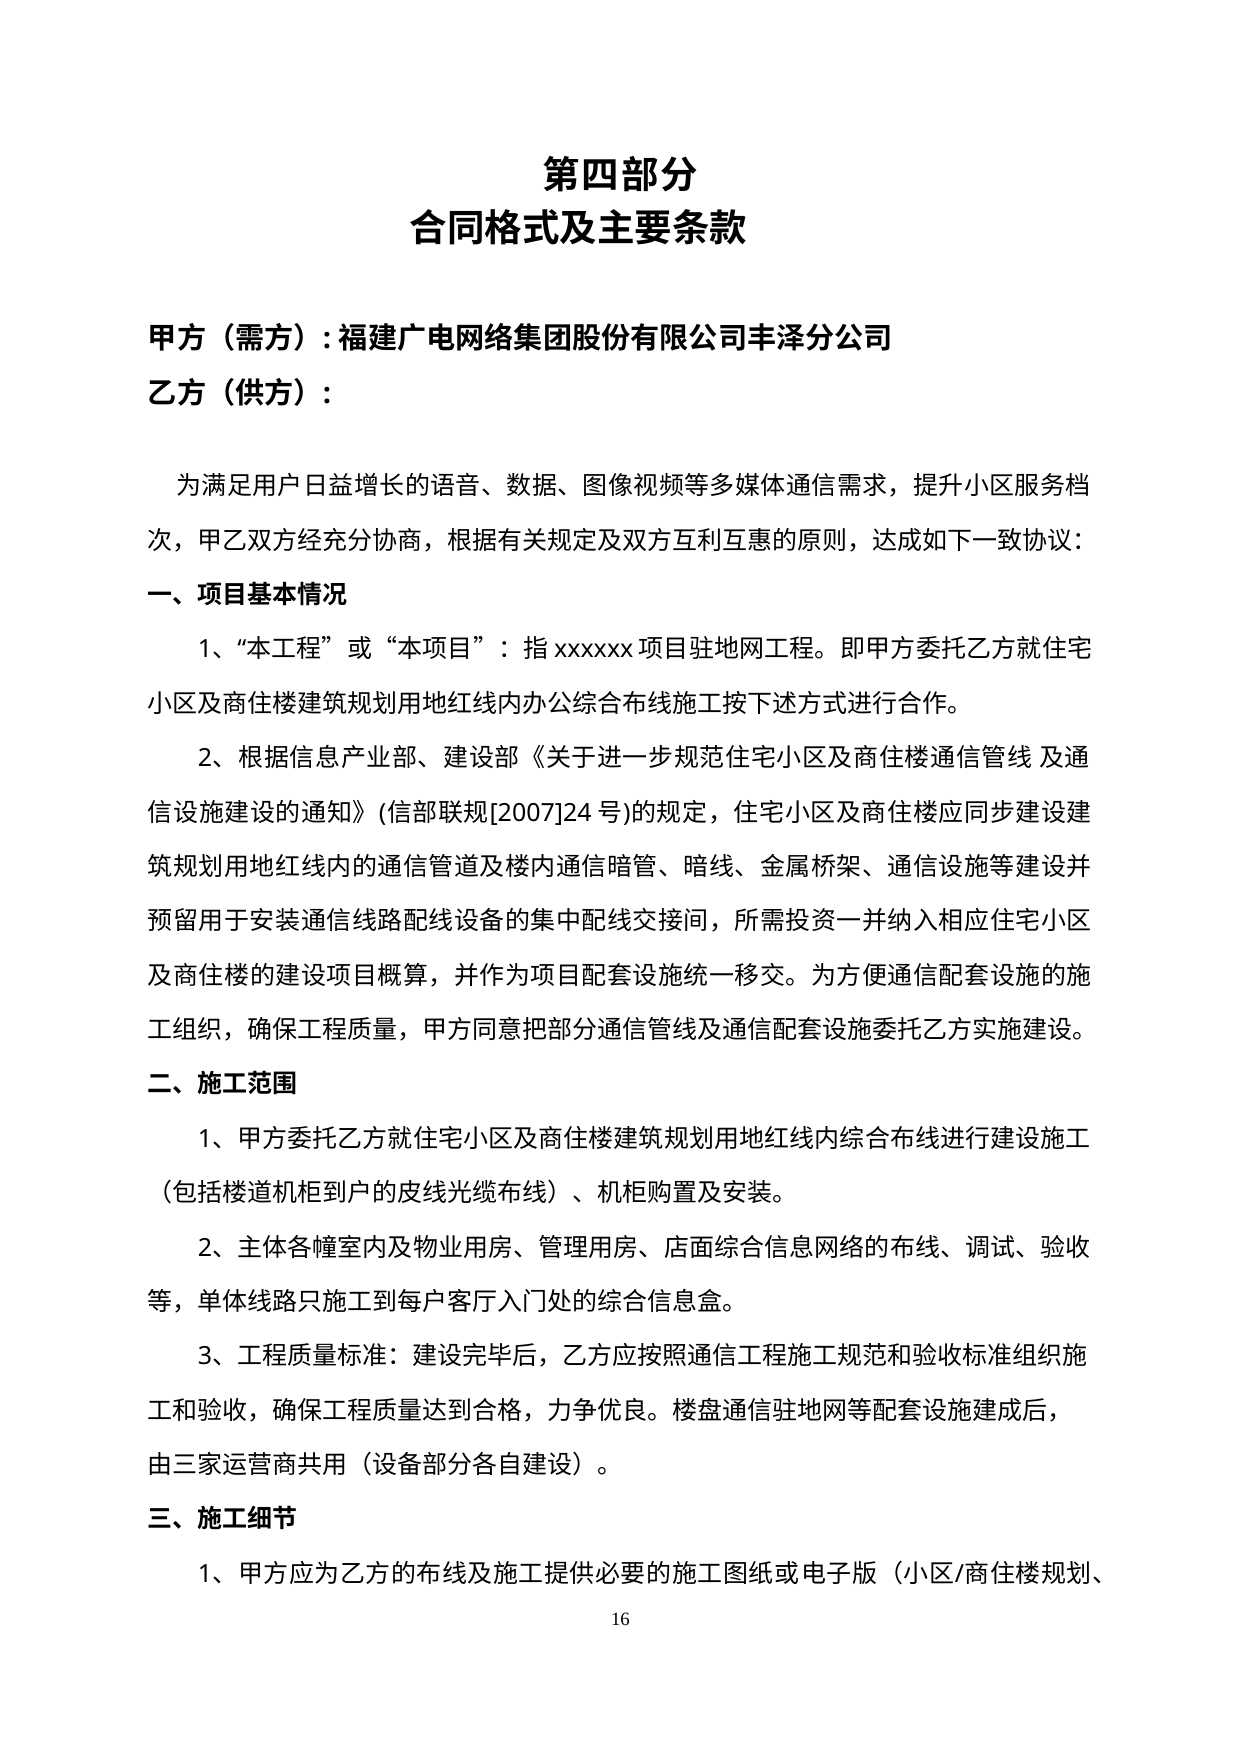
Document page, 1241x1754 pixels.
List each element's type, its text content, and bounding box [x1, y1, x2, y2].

text 3、工程质量标准：建设完毕后，乙方应按照通信工程施工规范和验收标准组织施工和验收，确保工程质量达到合格，力争优良。楼盘通信驻地网等配套设施建成后，由三家运营商共用（设备部分各自建设）。 [148, 1336, 1092, 1481]
text 合同格式及主要条款 [148, 198, 1092, 252]
list 项目基本情况 [148, 574, 1092, 611]
text 二、施工范围 [148, 1064, 1092, 1100]
text 三、施工细节 [148, 1499, 1092, 1535]
text 乙方（供方）: [148, 357, 1092, 412]
text 第四部分 [148, 150, 1092, 198]
text 1、甲方委托乙方就住宅小区及商住楼建筑规划用地红线内综合布线进行建设施工（包括楼道机柜到户的皮线光缆布线）、机柜购置及安装。 [148, 1118, 1092, 1209]
list “本工程”或“本项目”：指xxxxxx项目驻地网工程。即甲方委托乙方就住宅小区及商住楼建筑规划用地红线内办公综合布线施工按下述方式进行合作。 [148, 629, 1092, 719]
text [148, 1553, 1092, 1589]
text 2、主体各幢室内及物业用房、管理用房、店面综合信息网络的布线、调试、验收等，单体线路只施工到每户客厅入门处的综合信息盒。 [148, 1227, 1092, 1318]
text 为满足用户日益增长的语音、数据、图像视频等多媒体通信需求，提升小区服务档次，甲乙双方经充分协商，根据有关规定及双方互利互惠的原则，达成如下一致协议： [148, 466, 1092, 556]
text 甲方（需方）: 福建广电网络集团股份有限公司丰泽分公司 [148, 303, 1092, 357]
text 2、根据信息产业部、建设部《关于进一步规范住宅小区及商住楼通信管线 及通信设施建设的通知》(信部联规[2007]24号)的规定，住宅小区及商住楼应同步建设建筑规划用地红线内的通信管道及楼内通信暗管、暗线、金属桥架、通信设施等建设并预留用于安装通信线路配线设备的集中配线交接间，所需投资一并纳入相应住宅小区及商住楼的建设项目概算，并作为项目配套设施统一移交。为方便通信配套设施的施工组织，确保工程质量，甲方同意把部分通信管线及通信配套设施委托乙方实施建设。 [148, 738, 1092, 1046]
